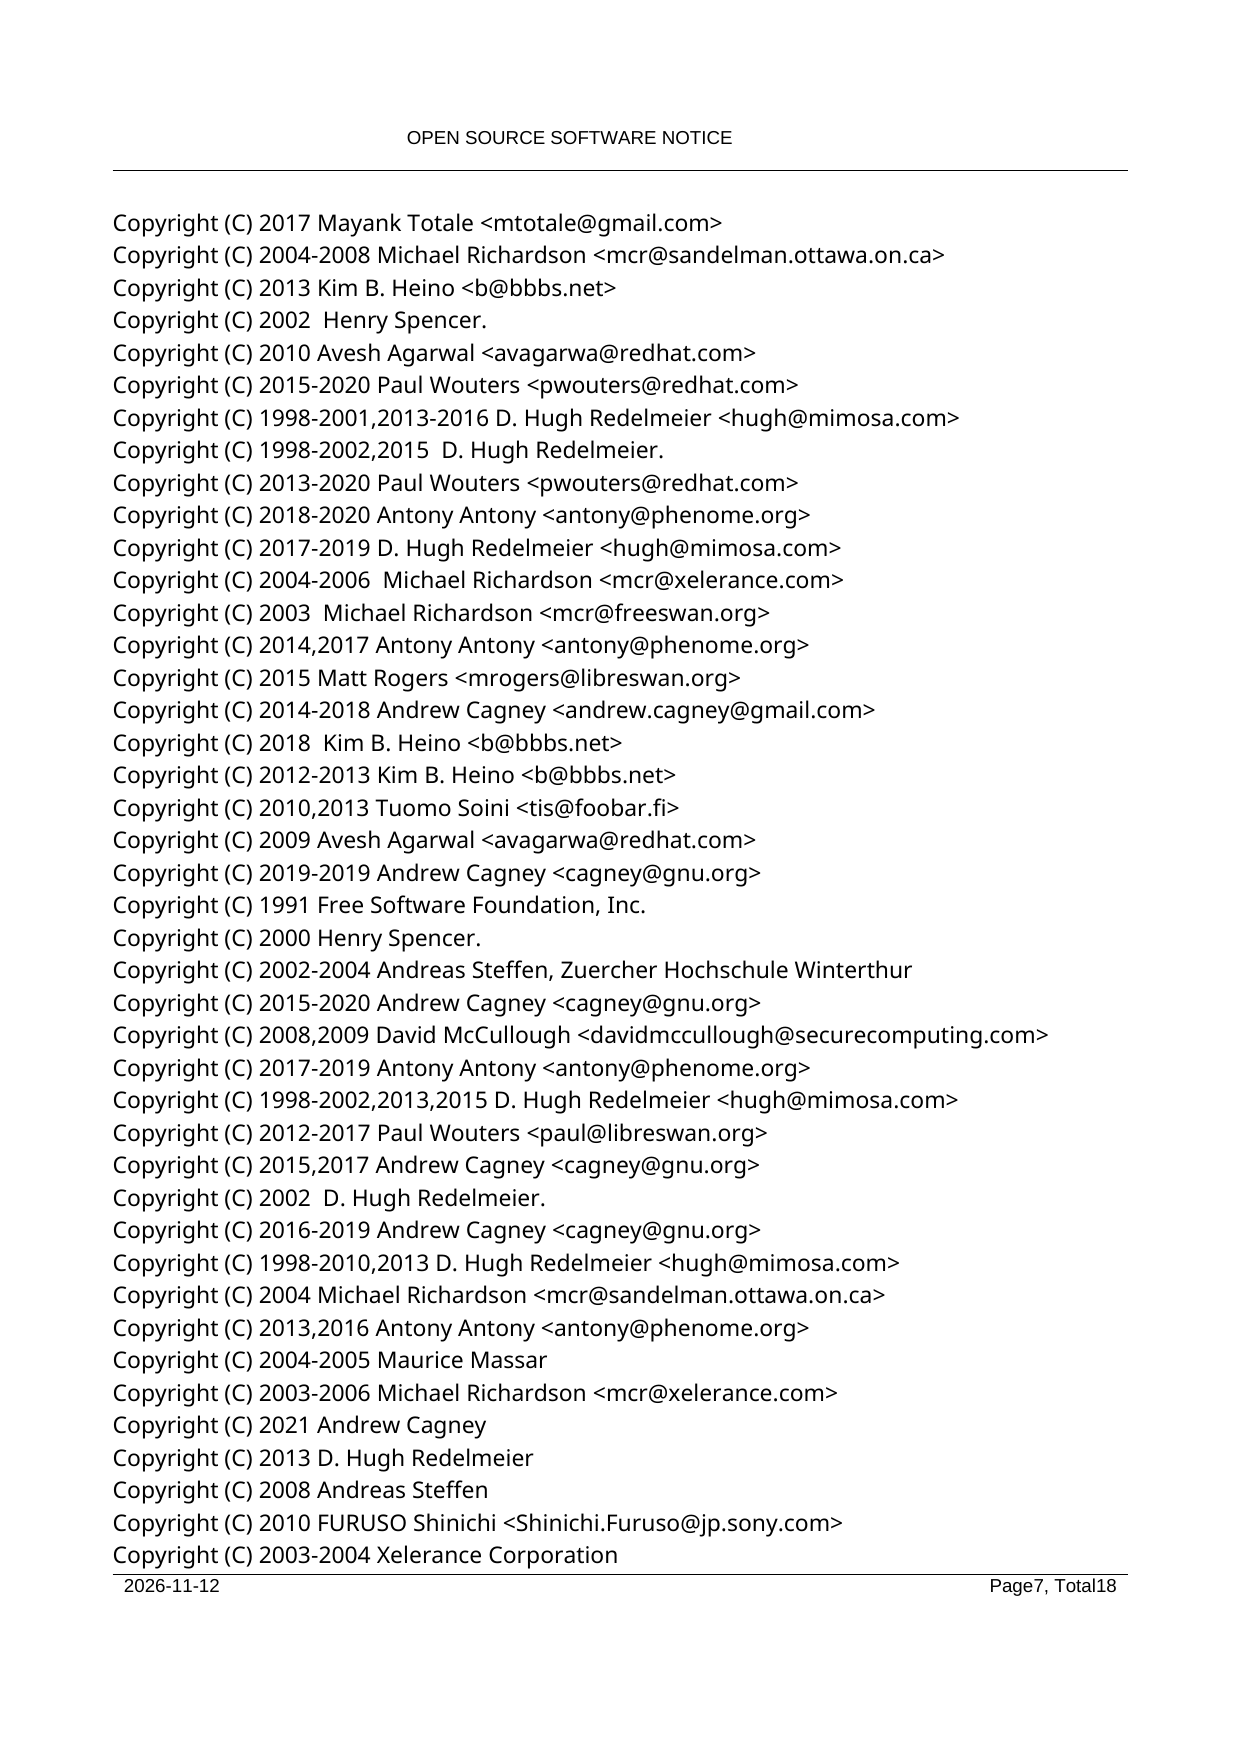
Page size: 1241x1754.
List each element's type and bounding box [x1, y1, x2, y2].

text [112, 206, 1128, 1571]
